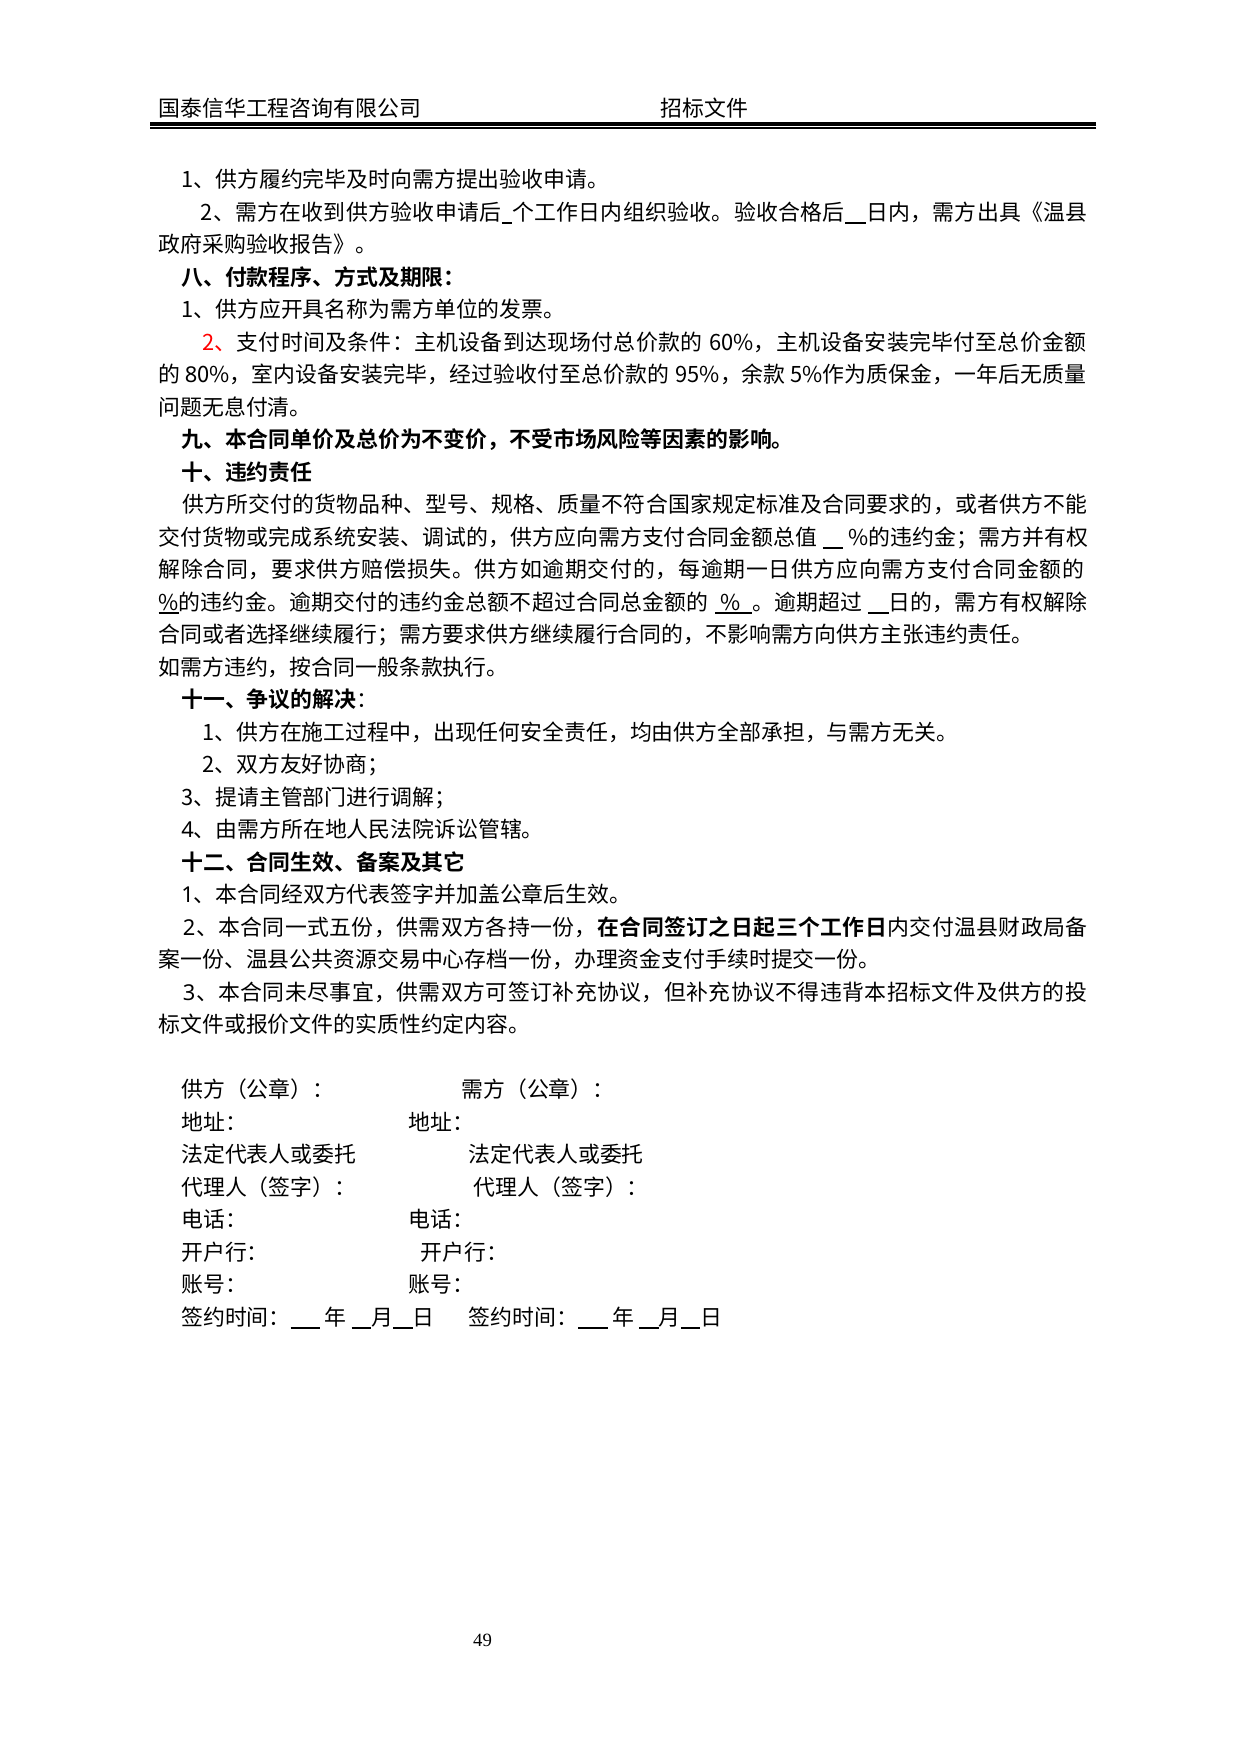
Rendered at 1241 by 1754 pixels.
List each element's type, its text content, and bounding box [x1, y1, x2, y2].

text 4、由需方所在地人民法院诉讼管辖。 [158, 812, 1088, 844]
text 如需方违约，按合同一般条款执行。 [158, 649, 1088, 682]
text 九、本合同单价及总价为不变价，不受市场风险等因素的影响。 [158, 422, 1088, 454]
text 电话： 电话： [158, 1202, 1088, 1234]
text 代理人（签字）： 代理人（签字）： [158, 1169, 1088, 1202]
text 2、双方友好协商； [158, 747, 1088, 779]
text 十、违约责任 [158, 454, 1088, 487]
text 3、提请主管部门进行调解； [158, 779, 1088, 812]
text 1、供方在施工过程中，出现任何安全责任，均由供方全部承担，与需方无关。 [158, 714, 1088, 747]
text 账号： 账号： [158, 1267, 1088, 1299]
text 十一、争议的解决： [158, 682, 1088, 714]
text 3、本合同未尽事宜，供需双方可签订补充协议，但补充协议不得违背本招标文件及供方的投标文件或报价文件的实质性约定内容。 [158, 974, 1088, 1039]
text 法定代表人或委托 法定代表人或委托 [158, 1137, 1088, 1169]
text 供方（公章）： 需方（公章）： [158, 1072, 1088, 1104]
text 十二、合同生效、备案及其它 [158, 844, 1088, 877]
text 1、供方应开具名称为需方单位的发票。 [158, 292, 1088, 324]
text 供方所交付的货物品种、型号、规格、质量不符合国家规定标准及合同要求的，或者供方不能交付货物或完成系统安装、调试的，供方应向需方支付合同金额总值 %的违约金；需方并有权解除合同，要求供方赔偿损失。供方如逾期交付的，每逾期一日供方应向需方支付合同金额的 %的违约金。逾期交付的违约金总额不超过合同总金额的 % 。逾期超过 日的，需方有权解除合同或者选择继续履行；需方要求供方继续履行合同的，不影响需方向供方主张违约责任。 [158, 487, 1088, 649]
text 八、付款程序、方式及期限： [158, 259, 1088, 292]
text 1、供方履约完毕及时向需方提出验收申请。 [158, 162, 1088, 194]
text 2、本合同一式五份，供需双方各持一份，在合同签订之日起三个工作日内交付温县财政局备案一份、温县公共资源交易中心存档一份，办理资金支付手续时提交一份。 [158, 909, 1088, 974]
text 地址： 地址： [158, 1104, 1088, 1137]
text 开户行： 开户行： [158, 1234, 1088, 1267]
text 1、本合同经双方代表签字并加盖公章后生效。 [158, 877, 1088, 909]
text 2、需方在收到供方验收申请后 个工作日内组织验收。验收合格后 日内，需方出具《温县政府采购验收报告》。 [158, 194, 1088, 259]
text 签约时间： 年 月 日 签约时间： 年 月 日 [158, 1299, 1088, 1332]
text 2、支付时间及条件：主机设备到达现场付总价款的60%，主机设备安装完毕付至总价金额的80%，室内设备安装完毕，经过验收付至总价款的95%，余款5%作为质保金，一年后无质量问题无息付清。 [158, 324, 1088, 422]
